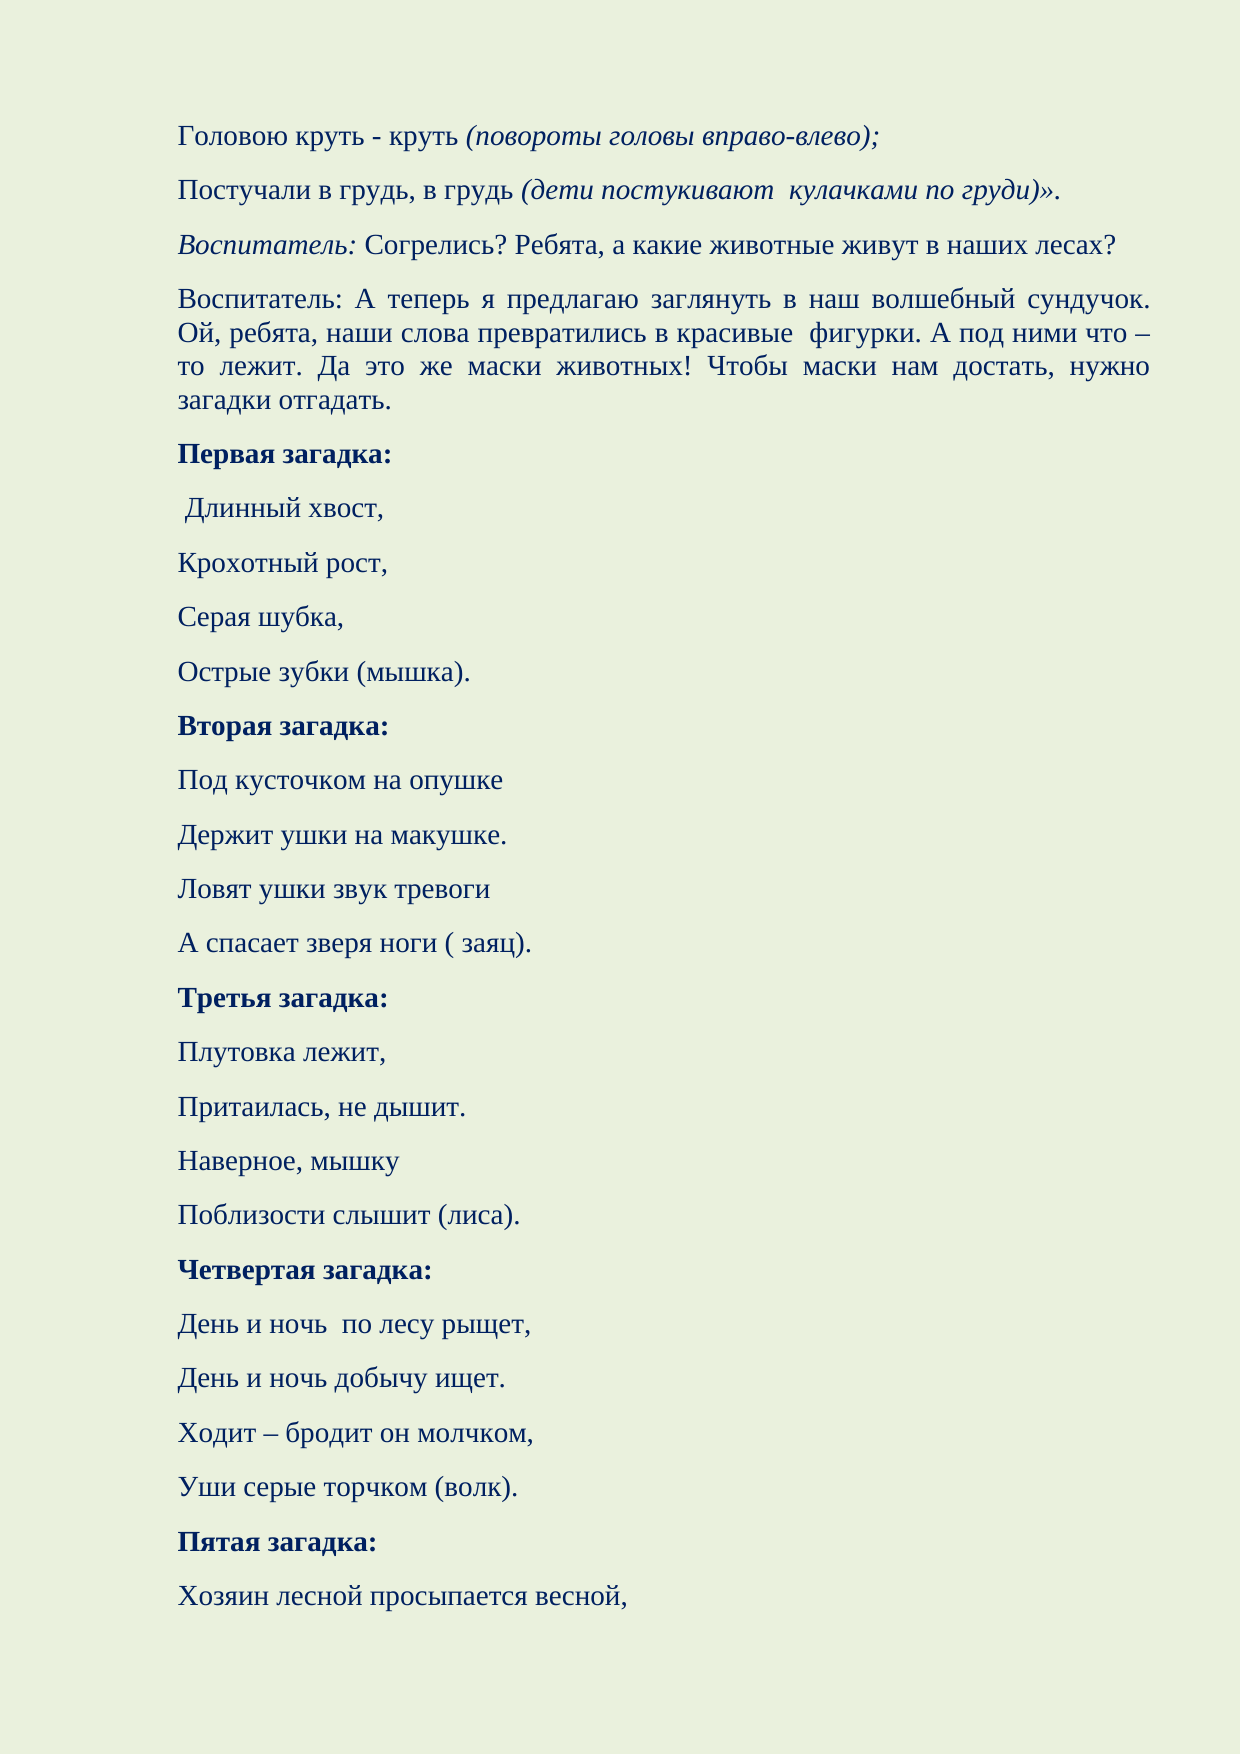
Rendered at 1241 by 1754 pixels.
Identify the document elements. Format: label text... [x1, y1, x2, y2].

text Притаилась, не дышит. [177, 1089, 1152, 1122]
text Первая загадка: [177, 436, 1152, 470]
text День и ночь по лесу рыщет, [177, 1306, 1152, 1340]
text Постучали в грудь, в грудь (дети постукивают кулачками по груди)». [177, 172, 1152, 206]
text Вторая загадка: [177, 708, 1152, 742]
text Плутовка лежит, [177, 1034, 1152, 1068]
text Ловят ушки звук тревоги [177, 871, 1152, 905]
text А спасает зверя ноги ( заяц). [177, 926, 1152, 959]
text Уши серые торчком (волк). [177, 1469, 1152, 1503]
text Серая шубка, [177, 599, 1152, 633]
text Держит ушки на макушке. [177, 817, 1152, 850]
text Под кусточком на опушке [177, 762, 1152, 796]
text Воспитатель: Согрелись? Ребята, а какие животные живут в наших лесах? [177, 227, 1152, 260]
text Хозяин лесной просыпается весной, [177, 1578, 1152, 1612]
text Наверное, мышку [177, 1143, 1152, 1177]
text День и ночь добычу ищет. [177, 1361, 1152, 1394]
text Ходит – бродит он молчком, [177, 1415, 1152, 1448]
text Длинный хвост, [177, 491, 1152, 524]
text Воспитатель: А теперь я предлагаю заглянуть в наш волшебный сундучок. Ой, ребята, наши слова превратились в красивые фигурки. А под ними что – то лежит. Да это же маски животных! Чтобы маски нам достать, нужно загадки отгадать. [177, 281, 1152, 415]
text Пятая загадка: [177, 1524, 1152, 1557]
text Третья загадка: [177, 980, 1152, 1013]
text Острые зубки (мышка). [177, 654, 1152, 687]
text Крохотный рост, [177, 545, 1152, 578]
text Головою круть - круть (повороты головы вправо-влево); [177, 118, 1152, 152]
text Четвертая загадка: [177, 1252, 1152, 1285]
text Поблизости слышит (лиса). [177, 1197, 1152, 1231]
